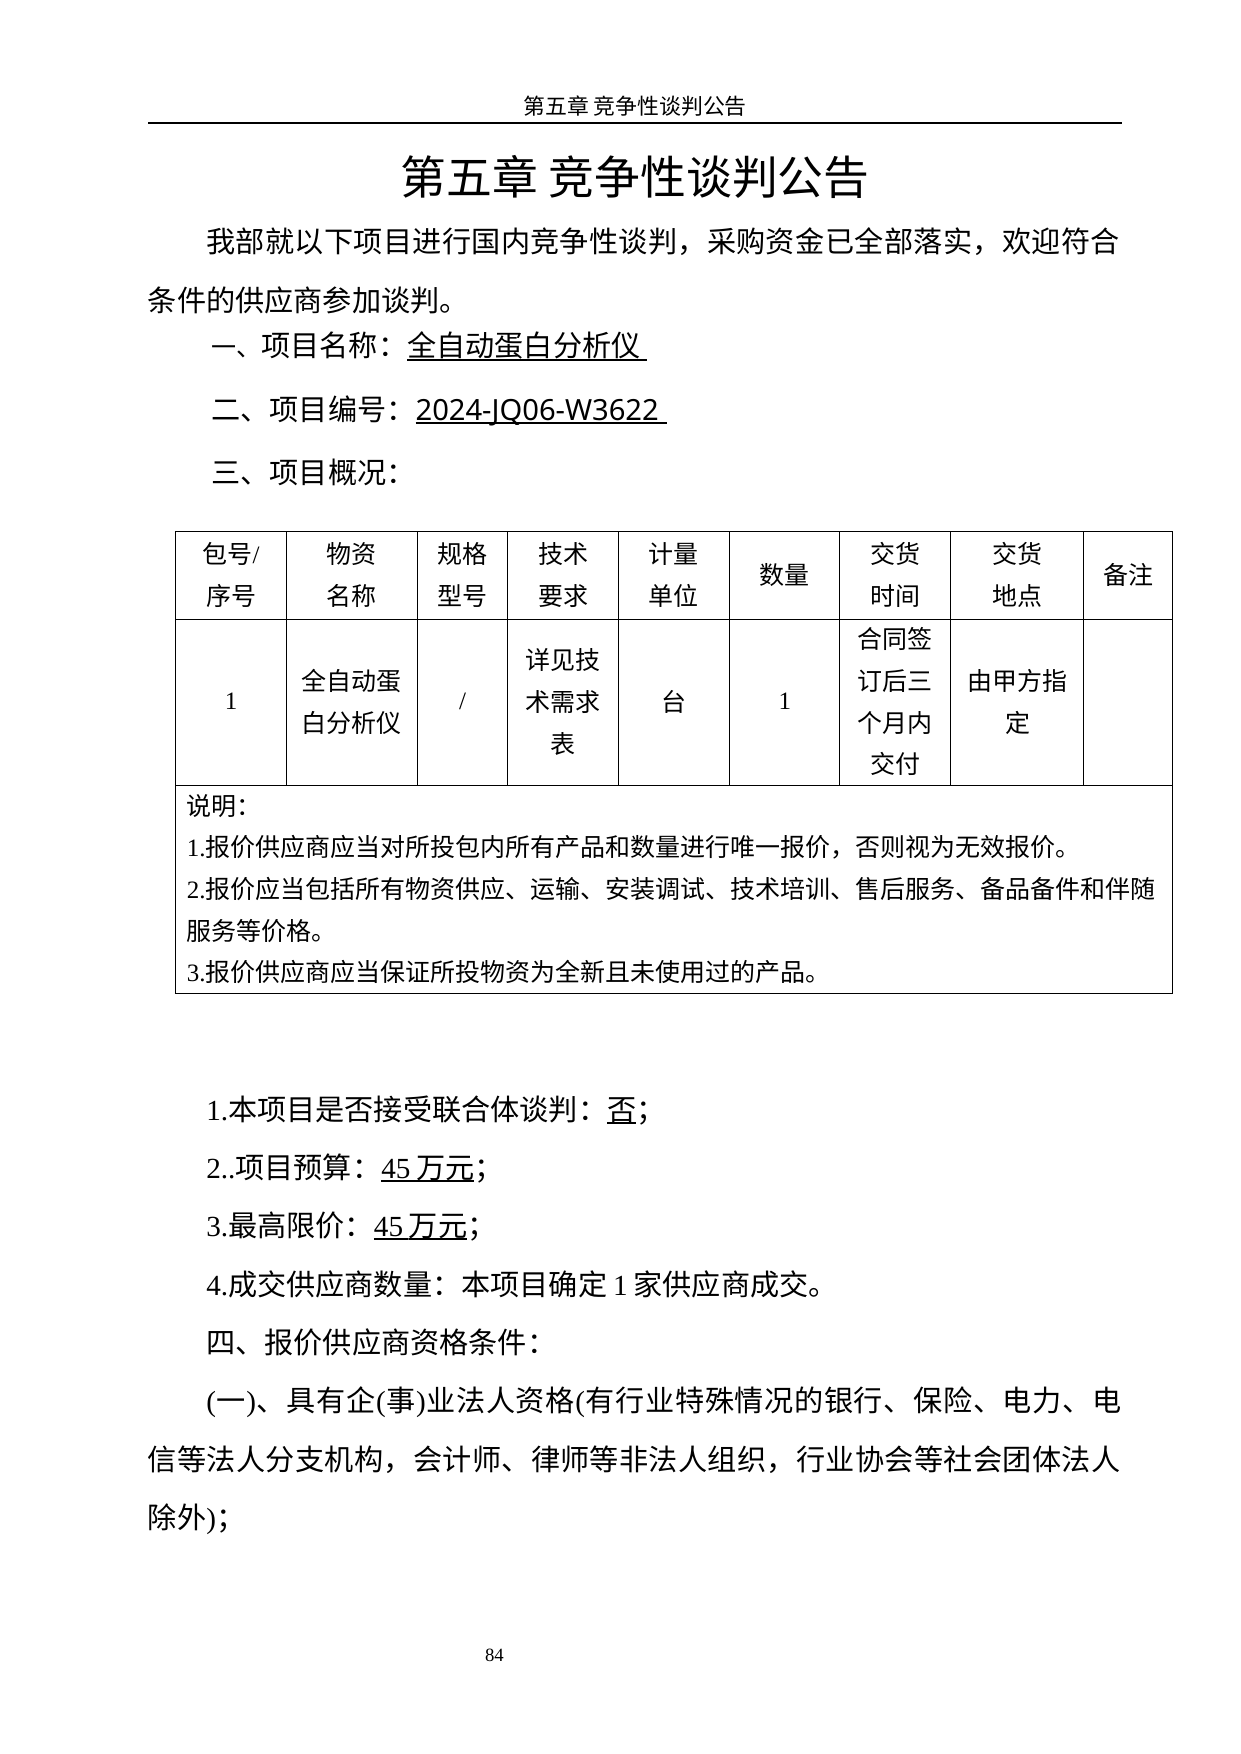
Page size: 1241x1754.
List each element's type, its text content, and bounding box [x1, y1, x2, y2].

list 项目名称：全自动蛋白分析仪 [167, 323, 1122, 365]
text 1.本项目是否接受联合体谈判：否； [148, 1073, 1122, 1132]
table_header 包号/ 序号 [176, 532, 286, 619]
table_header 技术 要求 [508, 532, 618, 619]
list 项目编号：2024-JQ06-W3622 [167, 386, 1122, 428]
table_header 交货 地点 [951, 532, 1083, 619]
table_cell / [418, 620, 507, 785]
table_header 规格 型号 [418, 532, 507, 619]
text 2..项目预算：45万元； [148, 1132, 1122, 1190]
text (一)、具有企(事)业法人资格(有行业特殊情况的银行、保险、电力、电信等法人分支机构，会计师、律师等非法人组织，行业协会等社会团体法人除外)； [148, 1365, 1122, 1540]
table_cell 说明： 1.报价供应商应当对所投包内所有产品和数量进行唯一报价，否则视为无效报价。 2.报价应当包括所有物资供应、运输、安装调试、技术培训、售后服务、备品备件和伴随服务等价格。 3.报价供应商应当保证所投物资为全新且未使用过的产品。 [176, 786, 1172, 993]
table_cell 台 [619, 620, 729, 785]
text 4.成交供应商数量：本项目确定1家供应商成交。 [148, 1248, 1122, 1307]
table_header 物资 名称 [287, 532, 417, 619]
table_header 交货 时间 [840, 532, 950, 619]
table_cell 1 [176, 620, 286, 785]
table_header 计量 单位 [619, 532, 729, 619]
list 项目概况： [167, 450, 1122, 492]
subtitle 第五章 竞争性谈判公告 [148, 148, 1122, 206]
table_cell 由甲方指定 [951, 620, 1083, 785]
text 3.最高限价：45万元； [148, 1190, 1122, 1248]
table_header 数量 [730, 532, 839, 619]
table_cell 合同签订后三个月内交付 [840, 620, 950, 785]
table_cell [1084, 620, 1172, 785]
text 四、报价供应商资格条件： [148, 1307, 1122, 1365]
table_cell 全自动蛋白分析仪 [287, 620, 417, 785]
table_cell 详见技术需求表 [508, 620, 618, 785]
table_cell 1 [730, 620, 839, 785]
text 我部就以下项目进行国内竞争性谈判，采购资金已全部落实，欢迎符合条件的供应商参加谈判。 [148, 206, 1122, 323]
table_header 备注 [1084, 532, 1172, 619]
